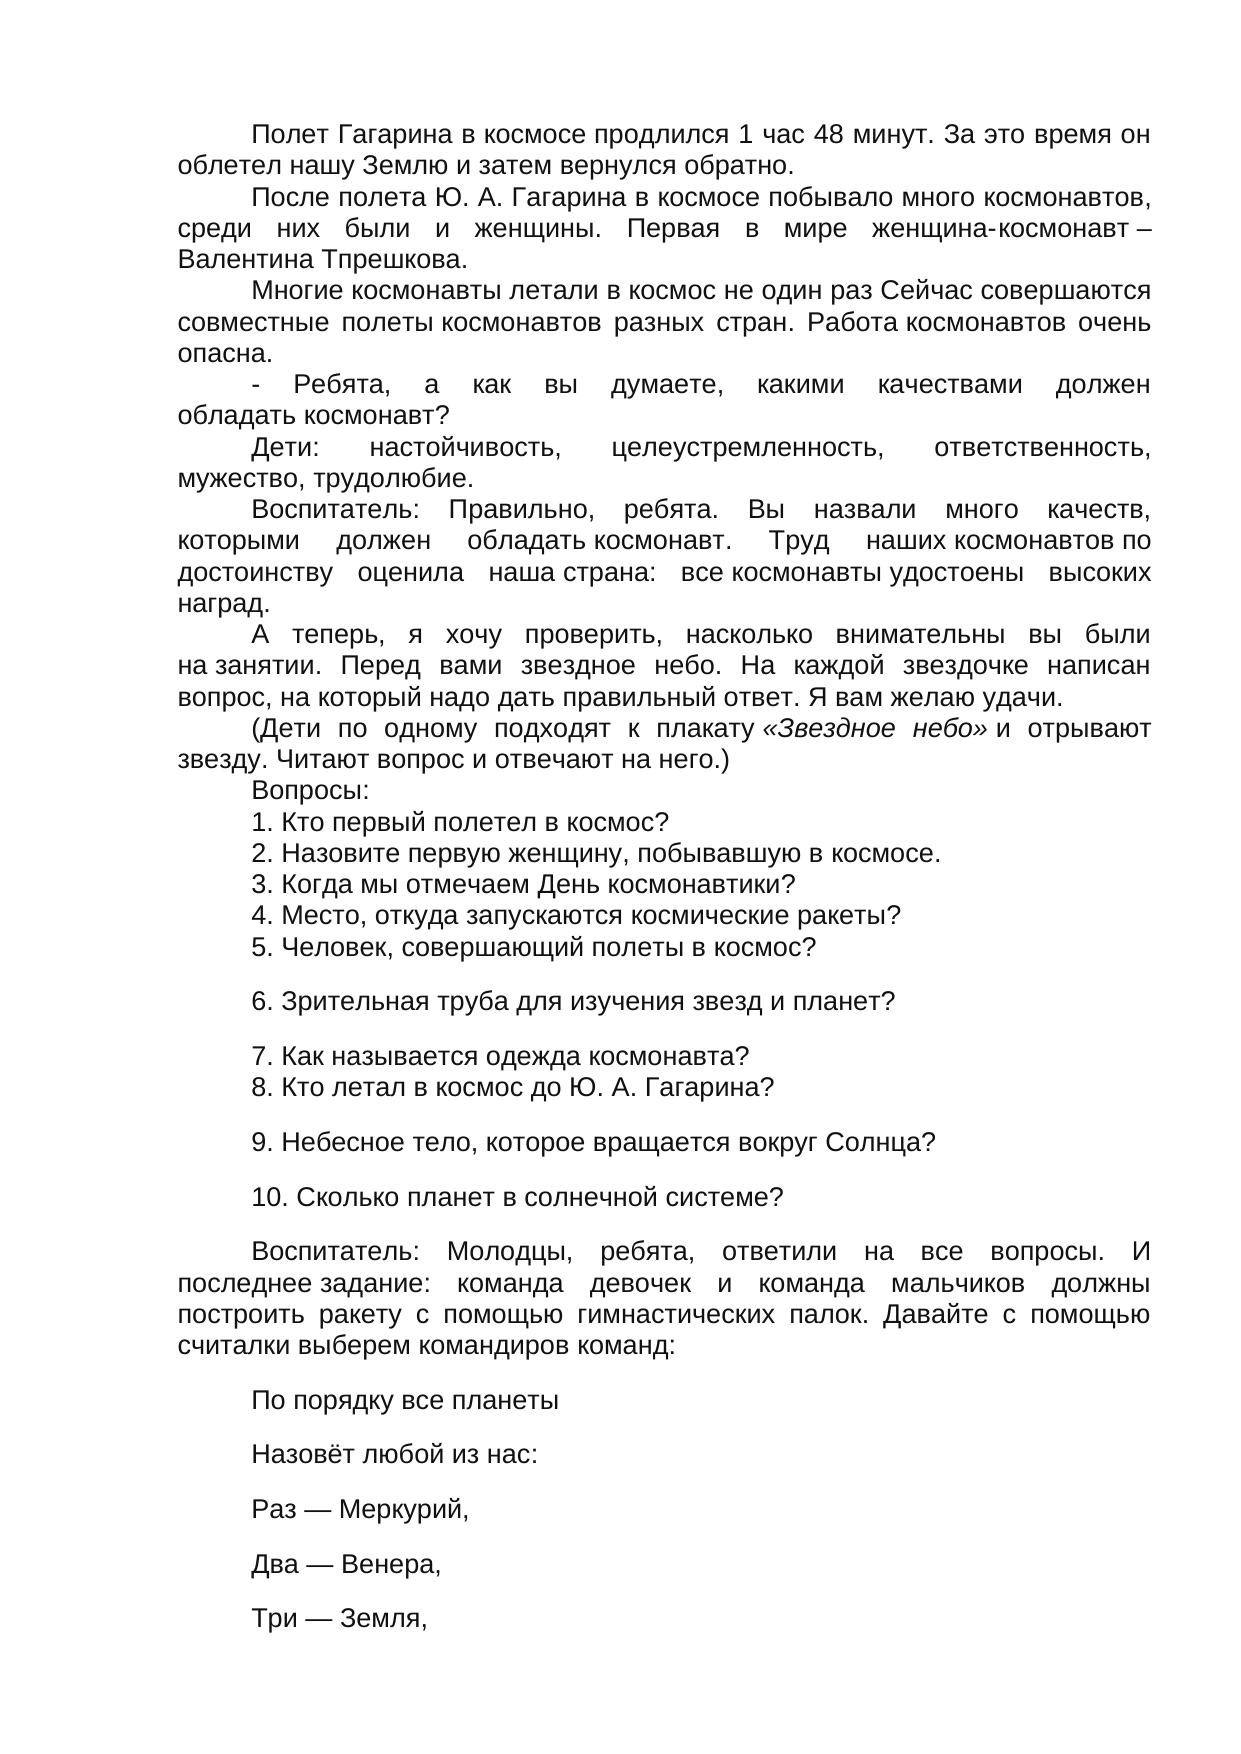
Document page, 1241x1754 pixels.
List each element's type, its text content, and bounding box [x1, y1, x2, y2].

text Вопросы: [177, 774, 1152, 806]
text Раз — Меркурий, [177, 1493, 1152, 1524]
text 2. Назовите первую женщину, побывавшую в космосе. [177, 837, 1152, 868]
text 3. Когда мы отмечаем День космонавтики? [177, 868, 1152, 899]
text Полет Гагарина в космосе продлился 1 час 48 минут. За это время он облетел нашу Землю и затем вернулся обратно. [177, 118, 1152, 181]
text 4. Место, откуда запускаются космические ракеты? [177, 899, 1152, 931]
text Воспитатель: Молодцы, ребята, ответили на все вопросы. И последнее задание: команда девочек и команда мальчиков должны построить ракету с помощью гимнастических палок. Давайте с помощью считалки выберем командиров команд: [177, 1235, 1152, 1360]
text 1. Кто первый полетел в космос? [177, 806, 1152, 837]
text 10. Сколько планет в солнечной системе? [177, 1181, 1152, 1212]
text 8. Кто летал в космос до Ю. А. Гагарина? [177, 1071, 1152, 1102]
text - Ребята, а как вы думаете, какими качествами должен обладать космонавт? [177, 368, 1152, 431]
text А теперь, я хочу проверить, насколько внимательны вы были на занятии. Перед вами звездное небо. На каждой звездочке написан вопрос, на который надо дать правильный ответ. Я вам желаю удачи. [177, 618, 1152, 712]
text По порядку все планеты [177, 1384, 1152, 1415]
text После полета Ю. А. Гагарина в космосе побывало много космонавтов, среди них были и женщины. Первая в мире женщина-космонавт – Валентина Тпрешкова. [177, 181, 1152, 274]
text Три — Земля, [177, 1602, 1152, 1634]
text Два — Венера, [177, 1548, 1152, 1579]
text Дети: настойчивость, целеустремленность, ответственность, мужество, трудолюбие. [177, 431, 1152, 493]
text 9. Небесное тело, которое вращается вокруг Солнца? [177, 1126, 1152, 1157]
text Воспитатель: Правильно, ребята. Вы назвали много качеств, которыми должен обладать космонавт. Труд наших космонавтов по достоинству оценила наша страна: все космонавты удостоены высоких наград. [177, 493, 1152, 618]
text (Дети по одному подходят к плакату «Звездное небо» и отрывают звезду. Читают вопрос и отвечают на него.) [177, 712, 1152, 774]
text 7. Как называется одежда космонавта? [177, 1040, 1152, 1071]
text 5. Человек, совершающий полеты в космос? [177, 931, 1152, 962]
text Назовёт любой из нас: [177, 1438, 1152, 1470]
text 6. Зрительная труба для изучения звезд и планет? [177, 985, 1152, 1017]
text Многие космонавты летали в космос не один раз Сейчас совершаются совместные полеты космонавтов разных стран. Работа космонавтов очень опасна. [177, 274, 1152, 368]
